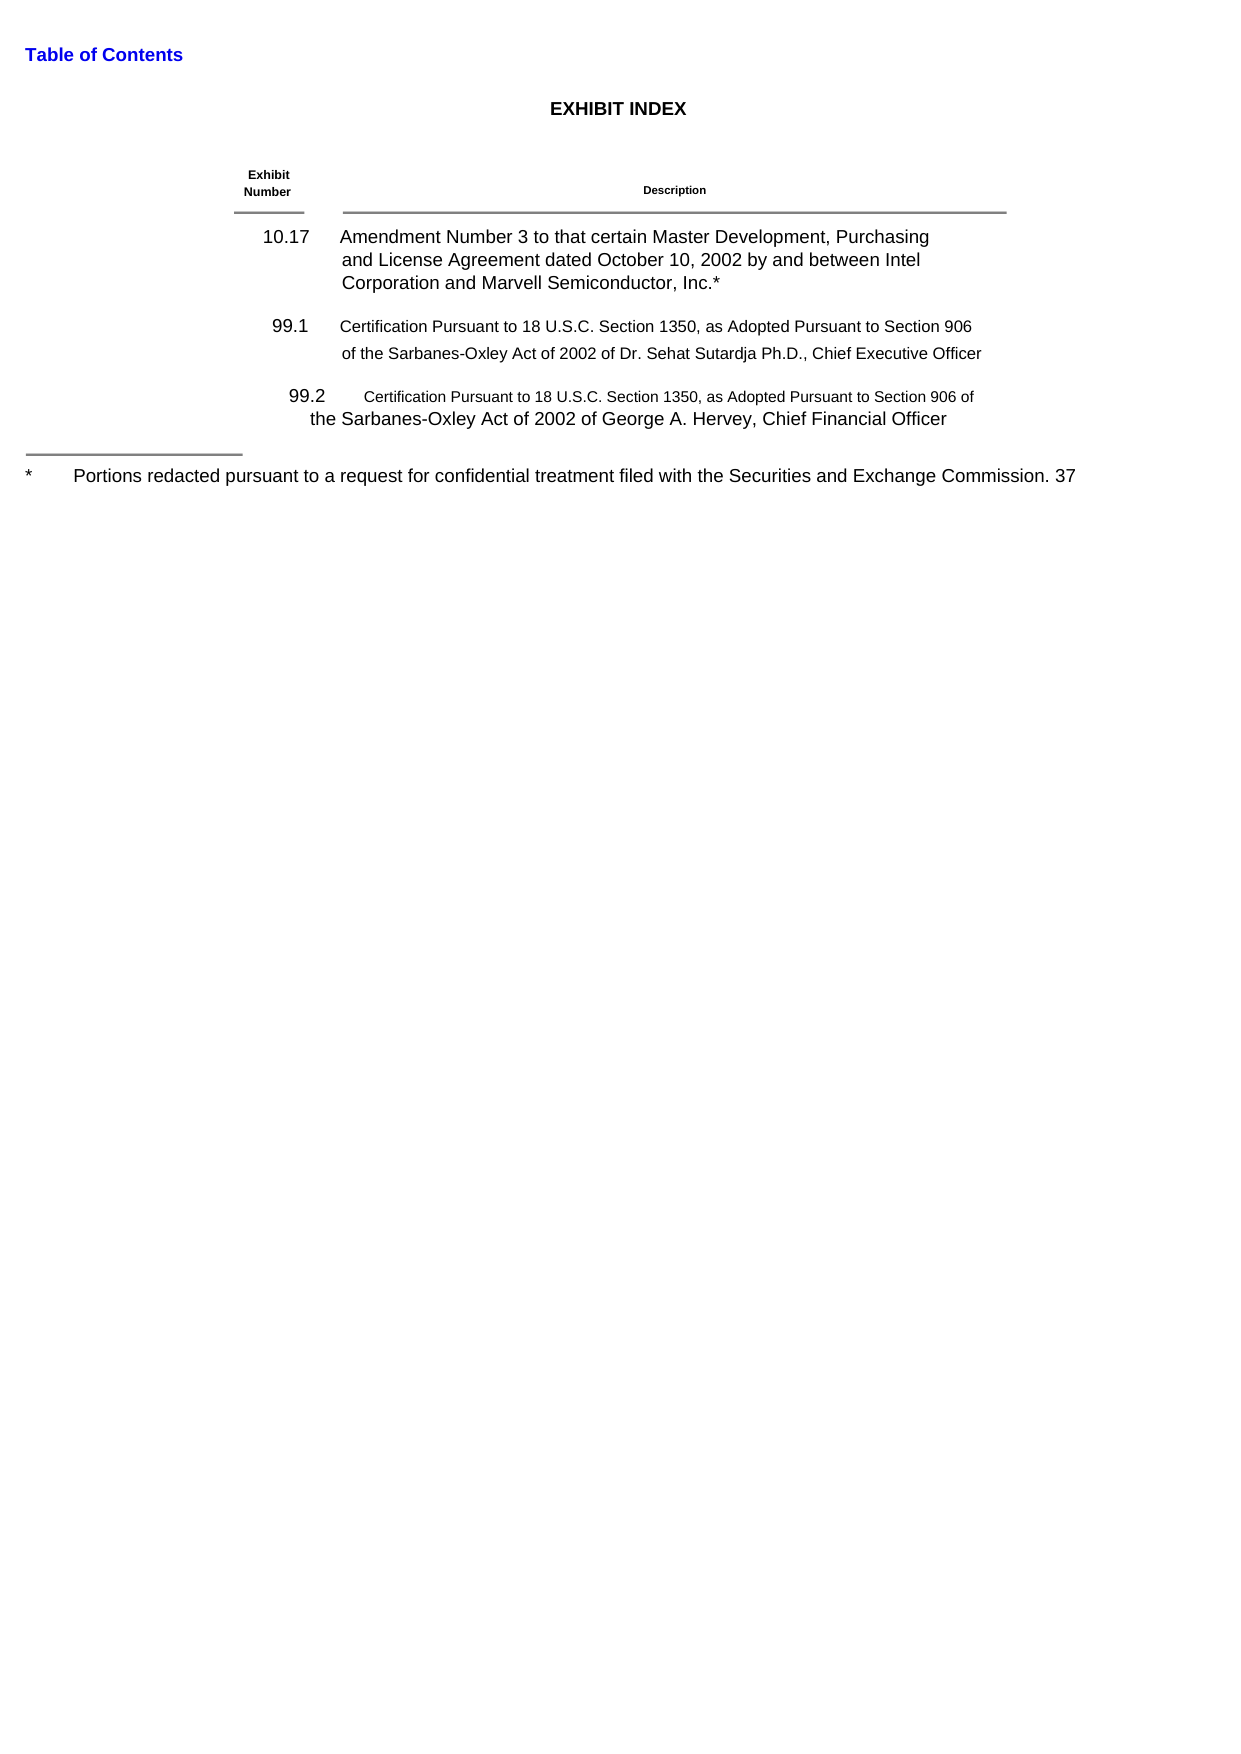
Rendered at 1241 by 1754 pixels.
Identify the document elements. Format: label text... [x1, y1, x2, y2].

text 99.1 Certification Pursuant to 18 U.S.C. Section 1350, as Adopted Pursuant to Section 906 of the Sarbanes-Oxley Act of 2002 of Dr. Sehat Sutardja Ph.D., Chief Executive Officer [272, 315, 990, 363]
text the Sarbanes-Oxley Act of 2002 of George A. Hervey, Chief Financial Officer [25, 408, 1232, 429]
text Table of Contents [25, 44, 1090, 65]
text Number [244, 185, 565, 199]
text 99.2 Certification Pursuant to 18 U.S.C. Section 1350, as Adopted Pursuant to Section 906 of [25, 385, 1238, 406]
text Exhibit [248, 168, 565, 182]
text 10.17 Amendment Number 3 to that certain Master Development, Purchasing and License Agreement dated October 10, 2002 by and between Intel Corporation and Marvell Semiconductor, Inc.* [263, 225, 959, 293]
text EXHIBIT INDEX [550, 97, 1090, 119]
text Description [640, 183, 709, 197]
list Portions redacted pursuant to a request for confidential treatment filed with the Securities and Exchange Commission. 37 [25, 465, 1090, 487]
